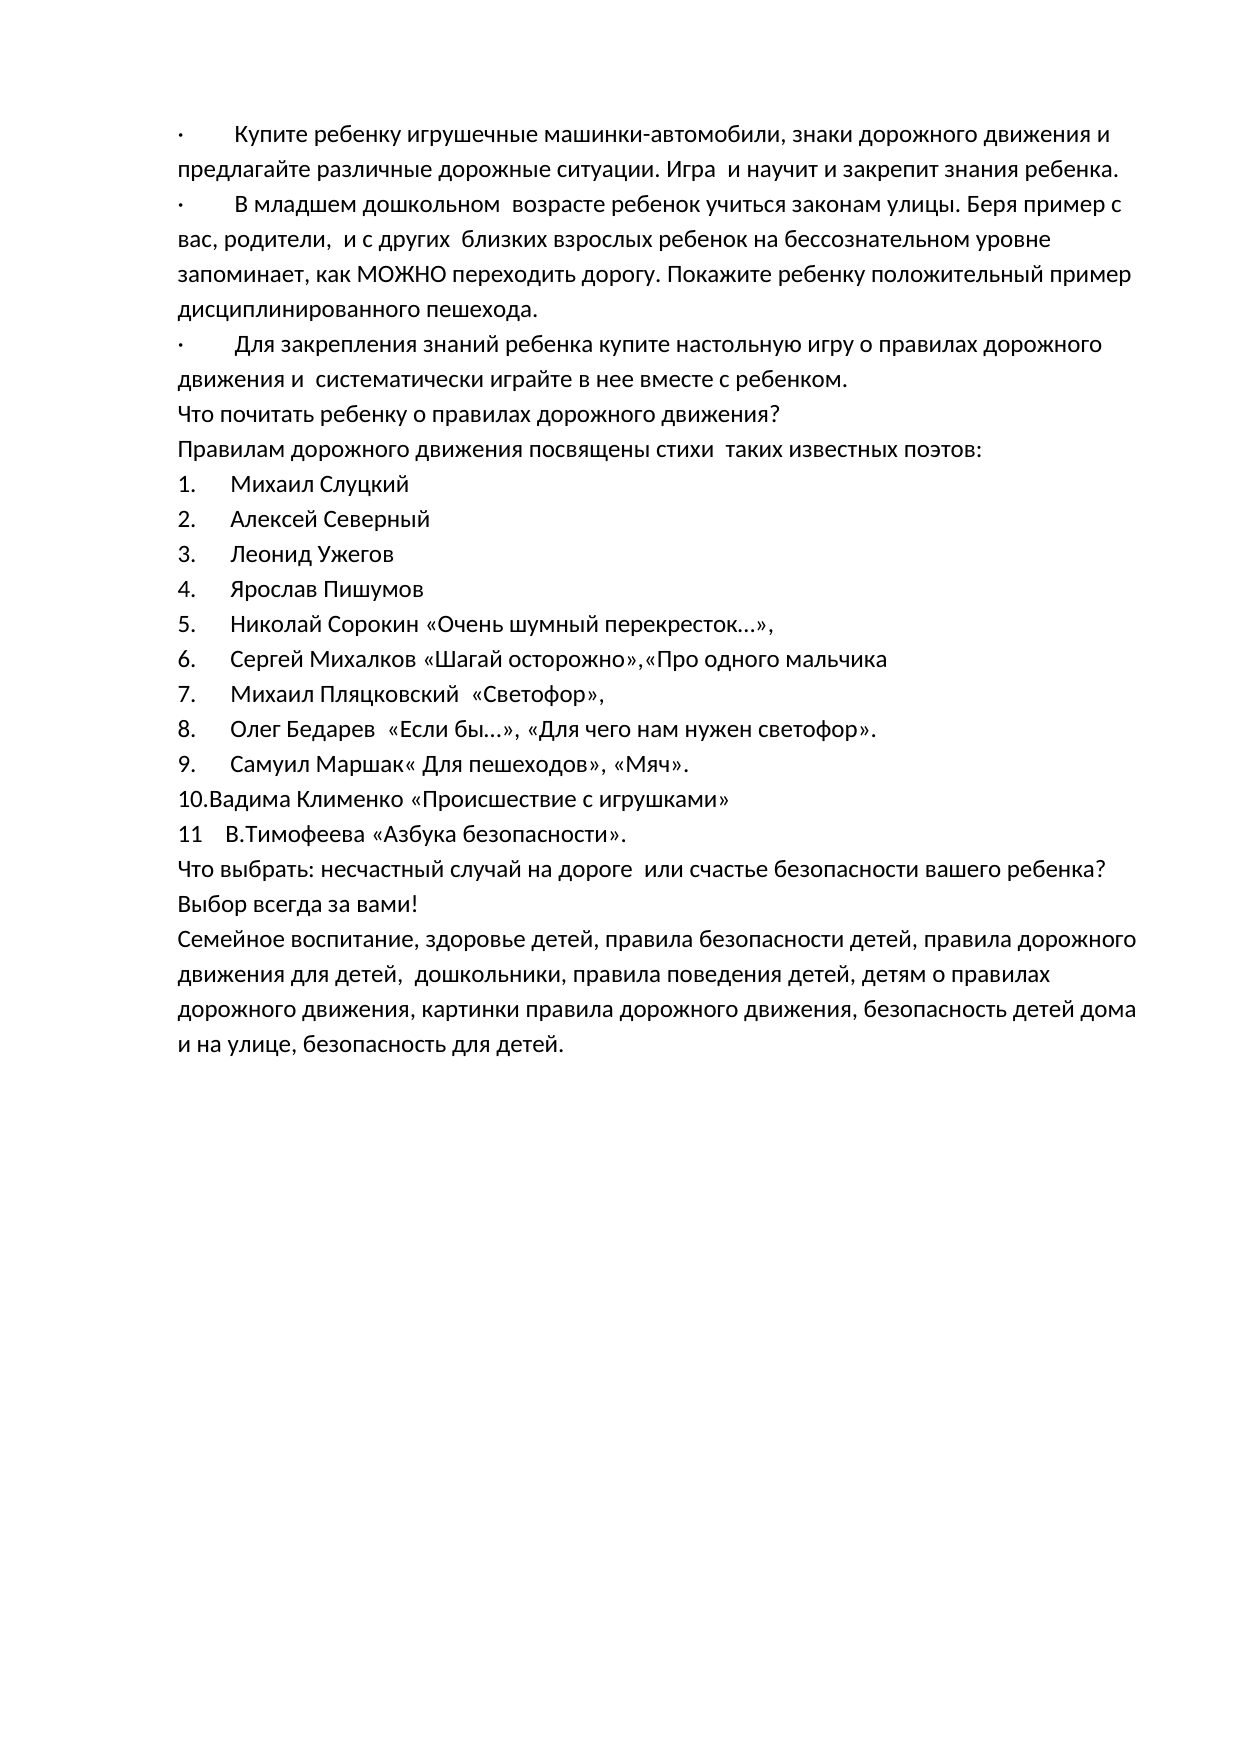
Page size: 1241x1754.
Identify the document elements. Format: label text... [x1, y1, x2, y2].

text 9. Самуил Маршак« Для пешеходов», «Мяч». [177, 748, 1152, 779]
text 3. Леонид Ужегов [177, 538, 1152, 569]
text Семейное воспитание, здоровье детей, правила безопасности детей, правила дорожного движения для детей, дошкольники, правила поведения детей, детям о правилах дорожного движения, картинки правила дорожного движения, безопасность детей дома и на улице, безопасность для детей. [177, 923, 1152, 1059]
text · Для закрепления знаний ребенка купите настольную игру о правилах дорожного движения и систематически играйте в нее вместе с ребенком. [177, 328, 1152, 394]
text 6. Сергей Михалков «Шагай осторожно»,«Про одного мальчика [177, 643, 1152, 674]
text Правилам дорожного движения посвящены стихи таких известных поэтов: [177, 433, 1152, 464]
text Что выбрать: несчастный случай на дороге или счастье безопасности вашего ребенка? Выбор всегда за вами! [177, 853, 1152, 919]
text 8. Олег Бедарев «Если бы…», «Для чего нам нужен светофор». [177, 713, 1152, 744]
text 4. Ярослав Пишумов [177, 573, 1152, 604]
text 11 В.Тимофеева «Азбука безопасности». [177, 818, 1152, 849]
text 10.Вадима Клименко «Происшествие с игрушками» [177, 783, 1152, 814]
text 1. Михаил Слуцкий [177, 468, 1152, 499]
text 5. Николай Сорокин «Очень шумный перекресток…», [177, 608, 1152, 639]
text · Купите ребенку игрушечные машинки-автомобили, знаки дорожного движения и предлагайте различные дорожные ситуации. Игра и научит и закрепит знания ребенка. [177, 118, 1152, 184]
text Что почитать ребенку о правилах дорожного движения? [177, 398, 1152, 429]
text · В младшем дошкольном возрасте ребенок учиться законам улицы. Беря пример с вас, родители, и с других близких взрослых ребенок на бессознательном уровне запоминает, как МОЖНО переходить дорогу. Покажите ребенку положительный пример дисциплинированного пешехода. [177, 188, 1152, 324]
text 7. Михаил Пляцковский «Светофор», [177, 678, 1152, 709]
text 2. Алексей Северный [177, 503, 1152, 534]
